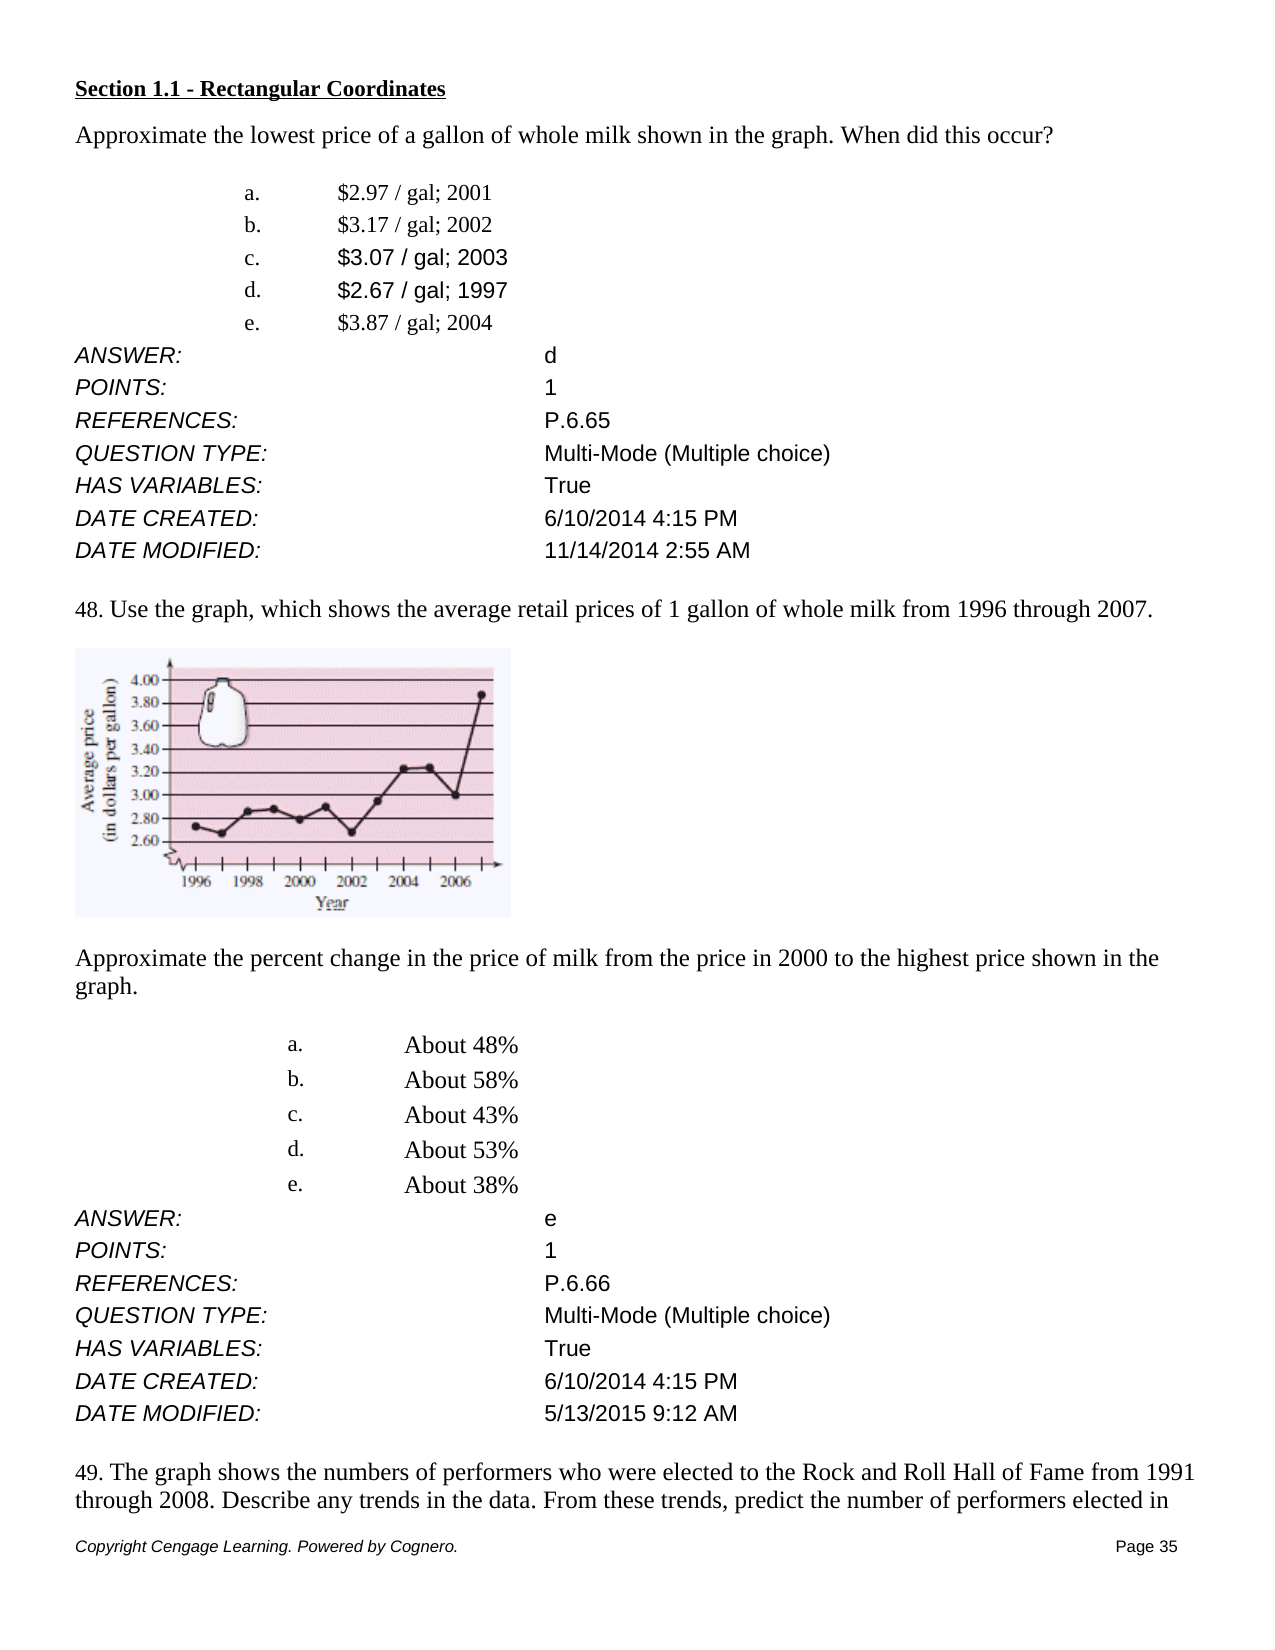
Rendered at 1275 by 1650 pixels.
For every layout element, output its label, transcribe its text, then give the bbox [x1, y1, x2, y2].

table_header 48. Use the graph, which shows the average retail prices of 1 gallon of whole milk from 1996 through 2007. ​ ​ Approximate the percent change in the price of milk from the price in 2000 to the highest price shown in the graph. ​ [75, 594, 1200, 1430]
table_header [75, 121, 1200, 567]
picture [75, 648, 511, 917]
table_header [75, 1457, 1200, 1514]
